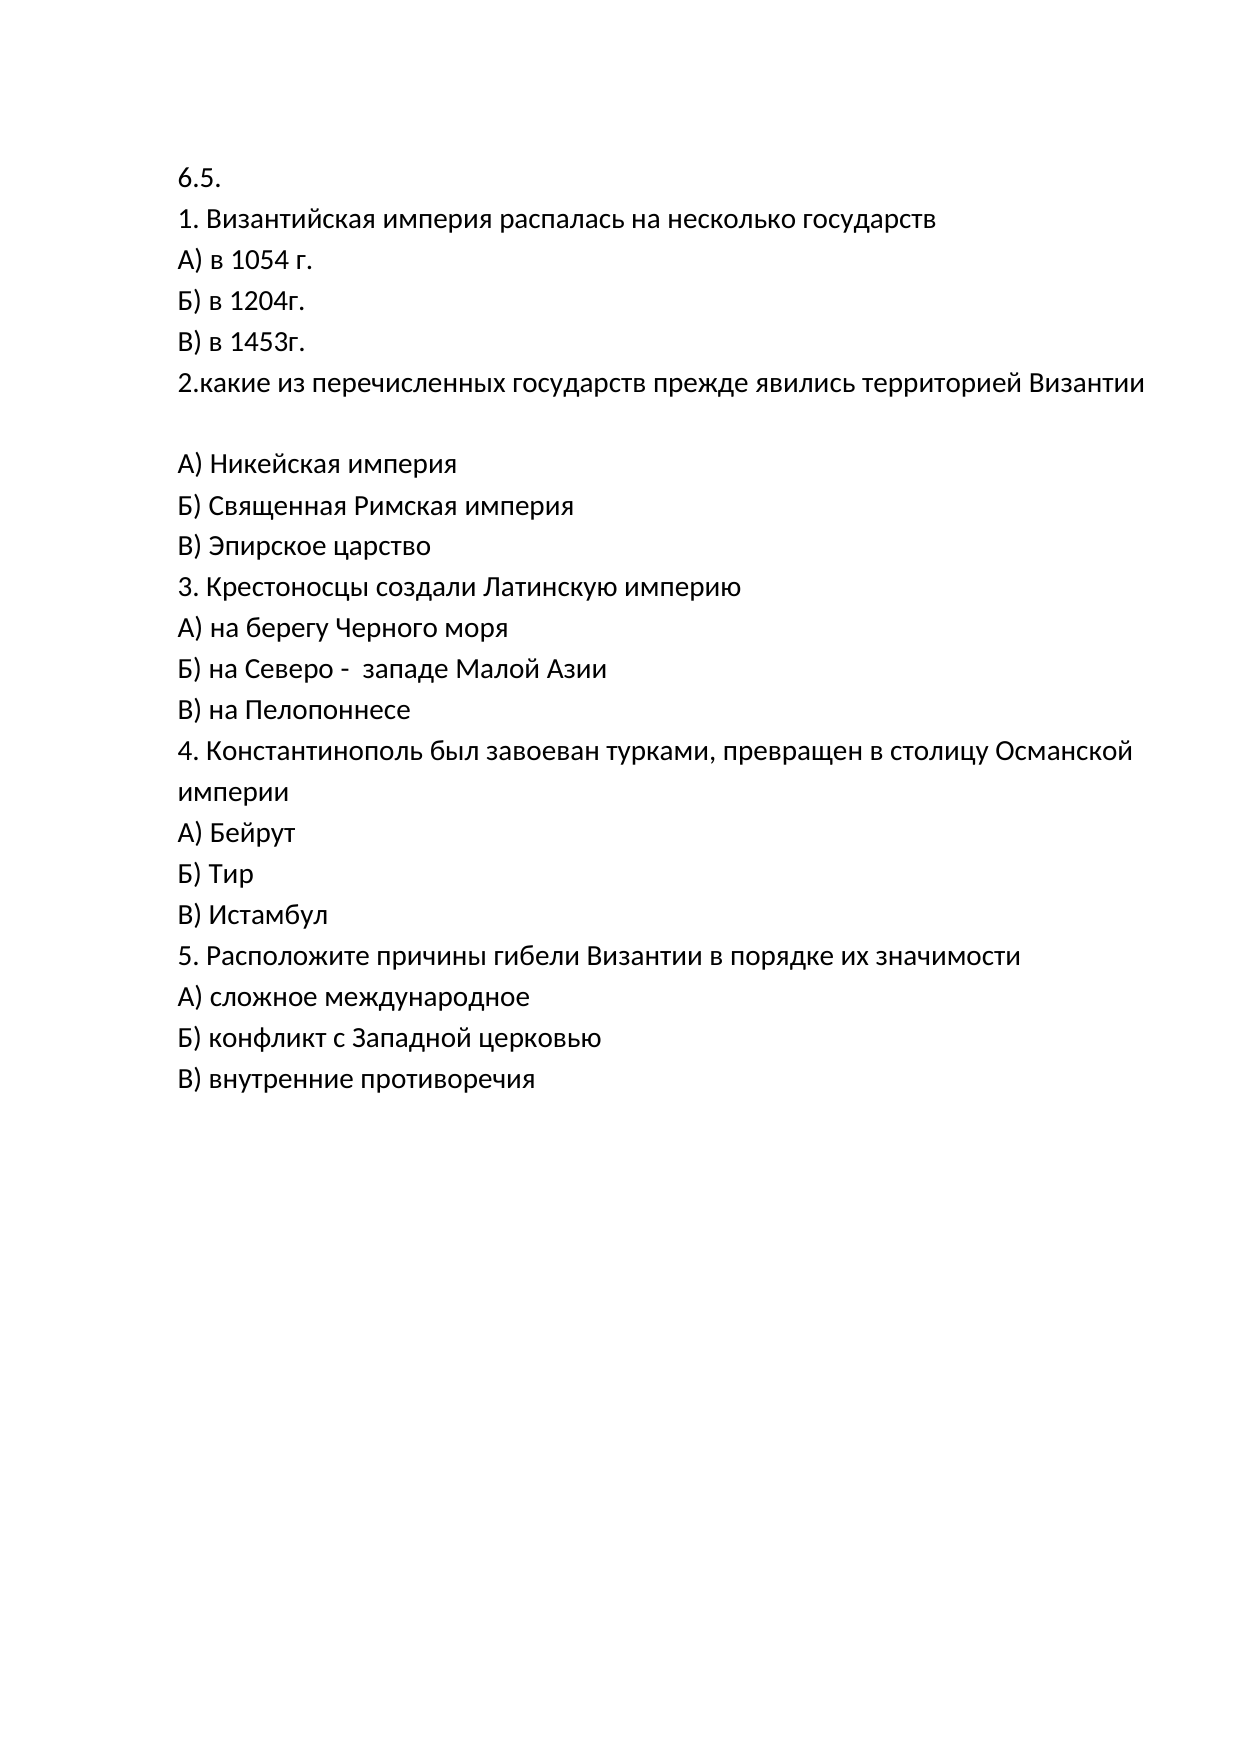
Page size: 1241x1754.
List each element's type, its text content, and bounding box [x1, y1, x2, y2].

text 6.5. 1. Византийская империя распалась на несколько государств А) в 1054 г. Б) в 1204г. В) в 1453г. 2.какие из перечисленных государств прежде явились территорией Византии А) Никейская империя Б) Священная Римская империя В) Эпирское царство 3. Крестоносцы создали Латинскую империю А) на берегу Черного моря Б) на Северо - западе Малой Азии В) на Пелопоннесе 4. Константинополь был завоеван турками, превращен в столицу Османской империи А) Бейрут Б) Тир В) Истамбул 5. Расположите причины гибели Византии в порядке их значимости А) сложное международное Б) конфликт с Западной церковью В) внутренние противоречия [177, 118, 1152, 1095]
